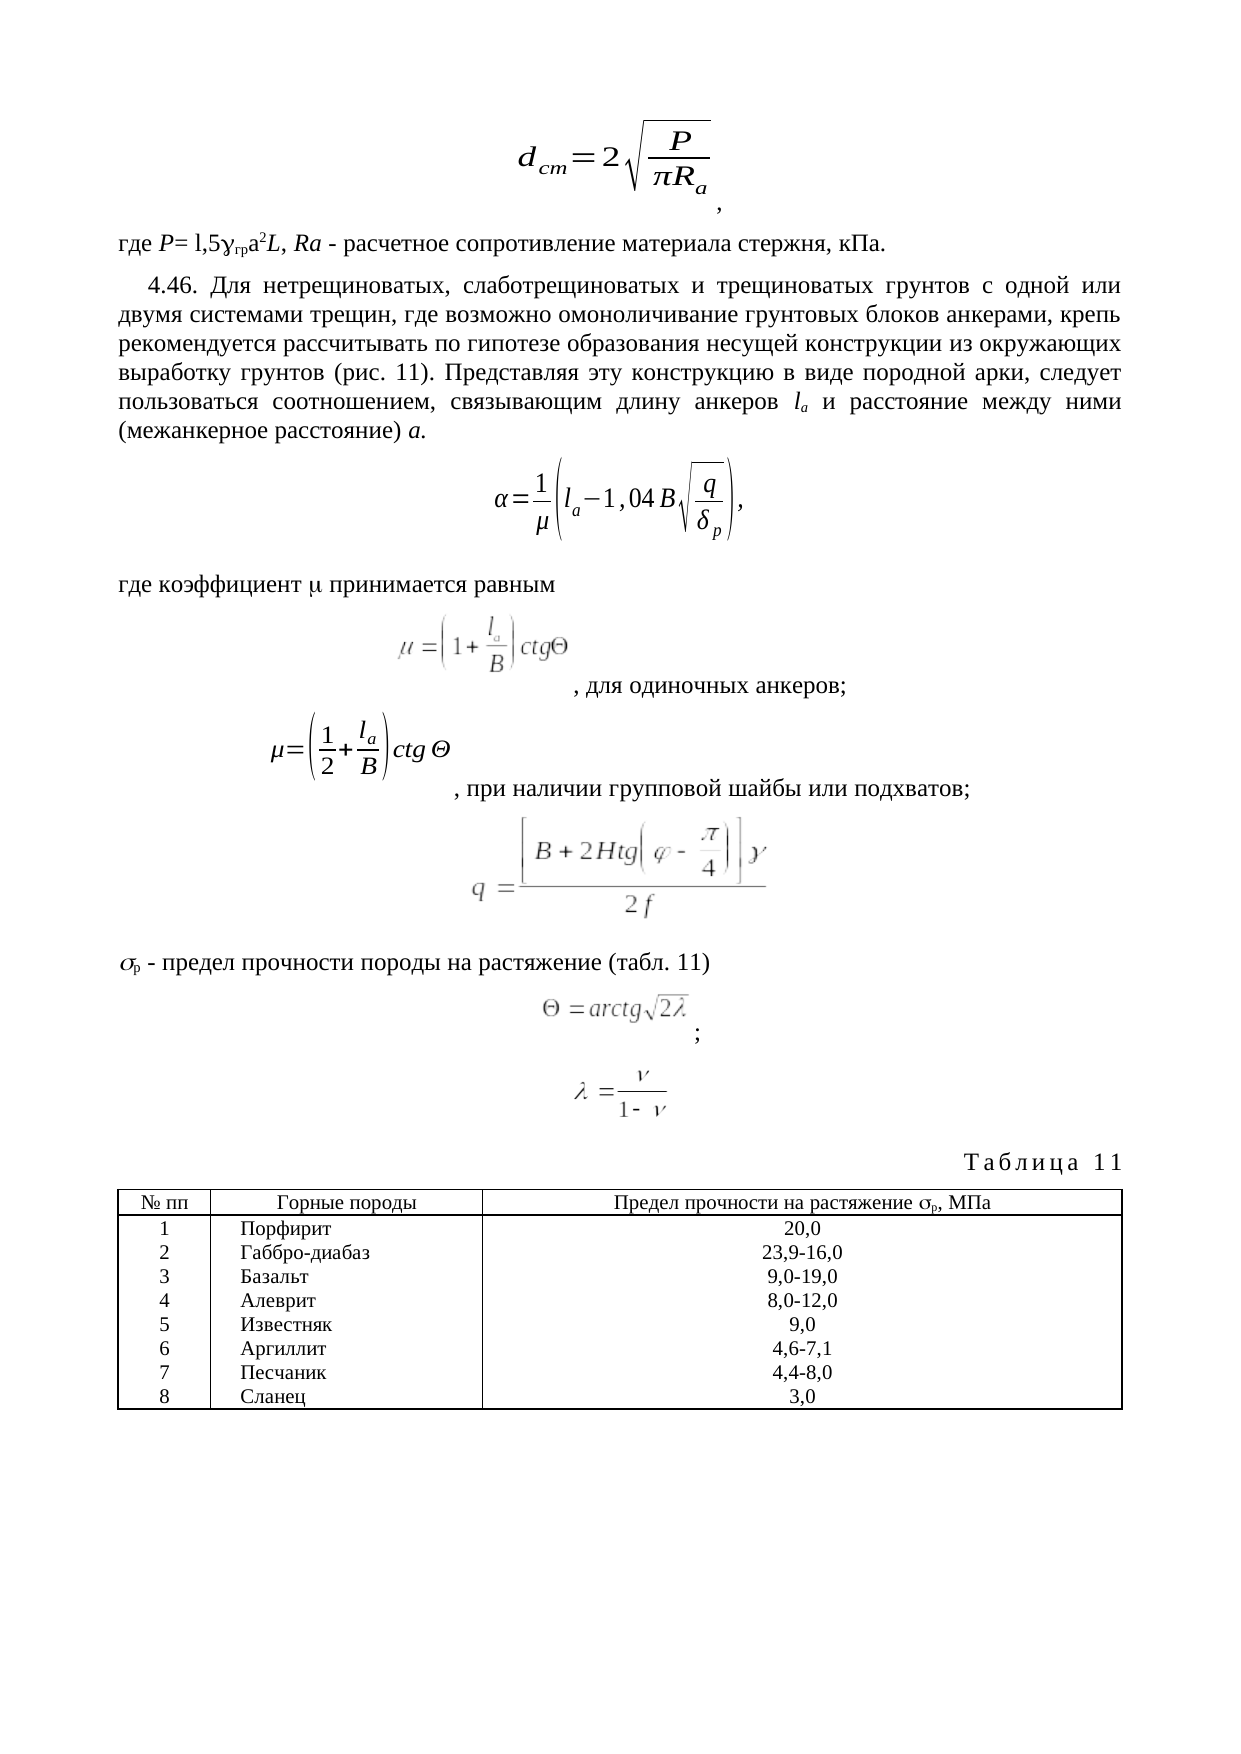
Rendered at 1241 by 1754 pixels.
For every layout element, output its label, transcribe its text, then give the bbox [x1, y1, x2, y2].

table_cell 20,0 [483, 1216, 1121, 1240]
text , [118, 118, 1122, 216]
table_header Предел прочности на растяжение p, МПа [483, 1190, 1121, 1214]
text , при наличии групповой шайбы или подхватов; [118, 712, 1122, 802]
table_cell 4,6-7,1 [483, 1336, 1121, 1360]
table_cell 3,0 [483, 1384, 1121, 1408]
table_cell 4 [119, 1288, 210, 1312]
table_cell 2 [119, 1240, 210, 1264]
table_cell 8,0-12,0 [483, 1288, 1121, 1312]
table_cell 4,4-8,0 [483, 1360, 1121, 1384]
text ; [118, 988, 1122, 1046]
text где коэффициент принимается равным [118, 569, 1122, 598]
text р - предел прочности породы на растяжение (табл. 11) [118, 947, 1122, 976]
table_cell 8 [119, 1384, 210, 1408]
table_header Горные породы [211, 1190, 482, 1214]
text 4.46. Для нетрещиноватых, слаботрещиноватых и трещиноватых грунтов с одной или двумя системами трещин, где возможно омоноличивание грунтовых блоков анкерами, крепь рекомендуется рассчитывать по гипотезе образования несущей конструкции из окружающих выработку грунтов (рис. 11). Представляя эту конструкцию в виде породной арки, следует пользоваться соотношением, связывающим длину анкеров la и расстояние между ними (межанкерное расстояние) а. [118, 270, 1122, 444]
table_cell Известняк [211, 1312, 482, 1336]
text Таблица 11 [118, 1147, 1122, 1176]
text где Р= l,5гра2L, Ra - расчетное сопротивление материала стержня, кПа. [118, 228, 1122, 257]
table_cell 1 [119, 1216, 210, 1240]
table_cell 9,0-19,0 [483, 1264, 1121, 1288]
table_cell 5 [119, 1312, 210, 1336]
table_cell Алеврит [211, 1288, 482, 1312]
text , для одиночных анкеров; [118, 611, 1122, 699]
table_cell 9,0 [483, 1312, 1121, 1336]
table_cell Габбро-диабаз [211, 1240, 482, 1264]
table_cell Песчаник [211, 1360, 482, 1384]
table_cell Порфирит [211, 1216, 482, 1240]
table_cell Базальт [211, 1264, 482, 1288]
table_cell Аргиллит [211, 1336, 482, 1360]
table_cell 7 [119, 1360, 210, 1384]
table_cell 23,9-16,0 [483, 1240, 1121, 1264]
table_cell 6 [119, 1336, 210, 1360]
table_cell 3 [119, 1264, 210, 1288]
table_cell Сланец [211, 1384, 482, 1408]
table_header № пп [119, 1190, 210, 1214]
